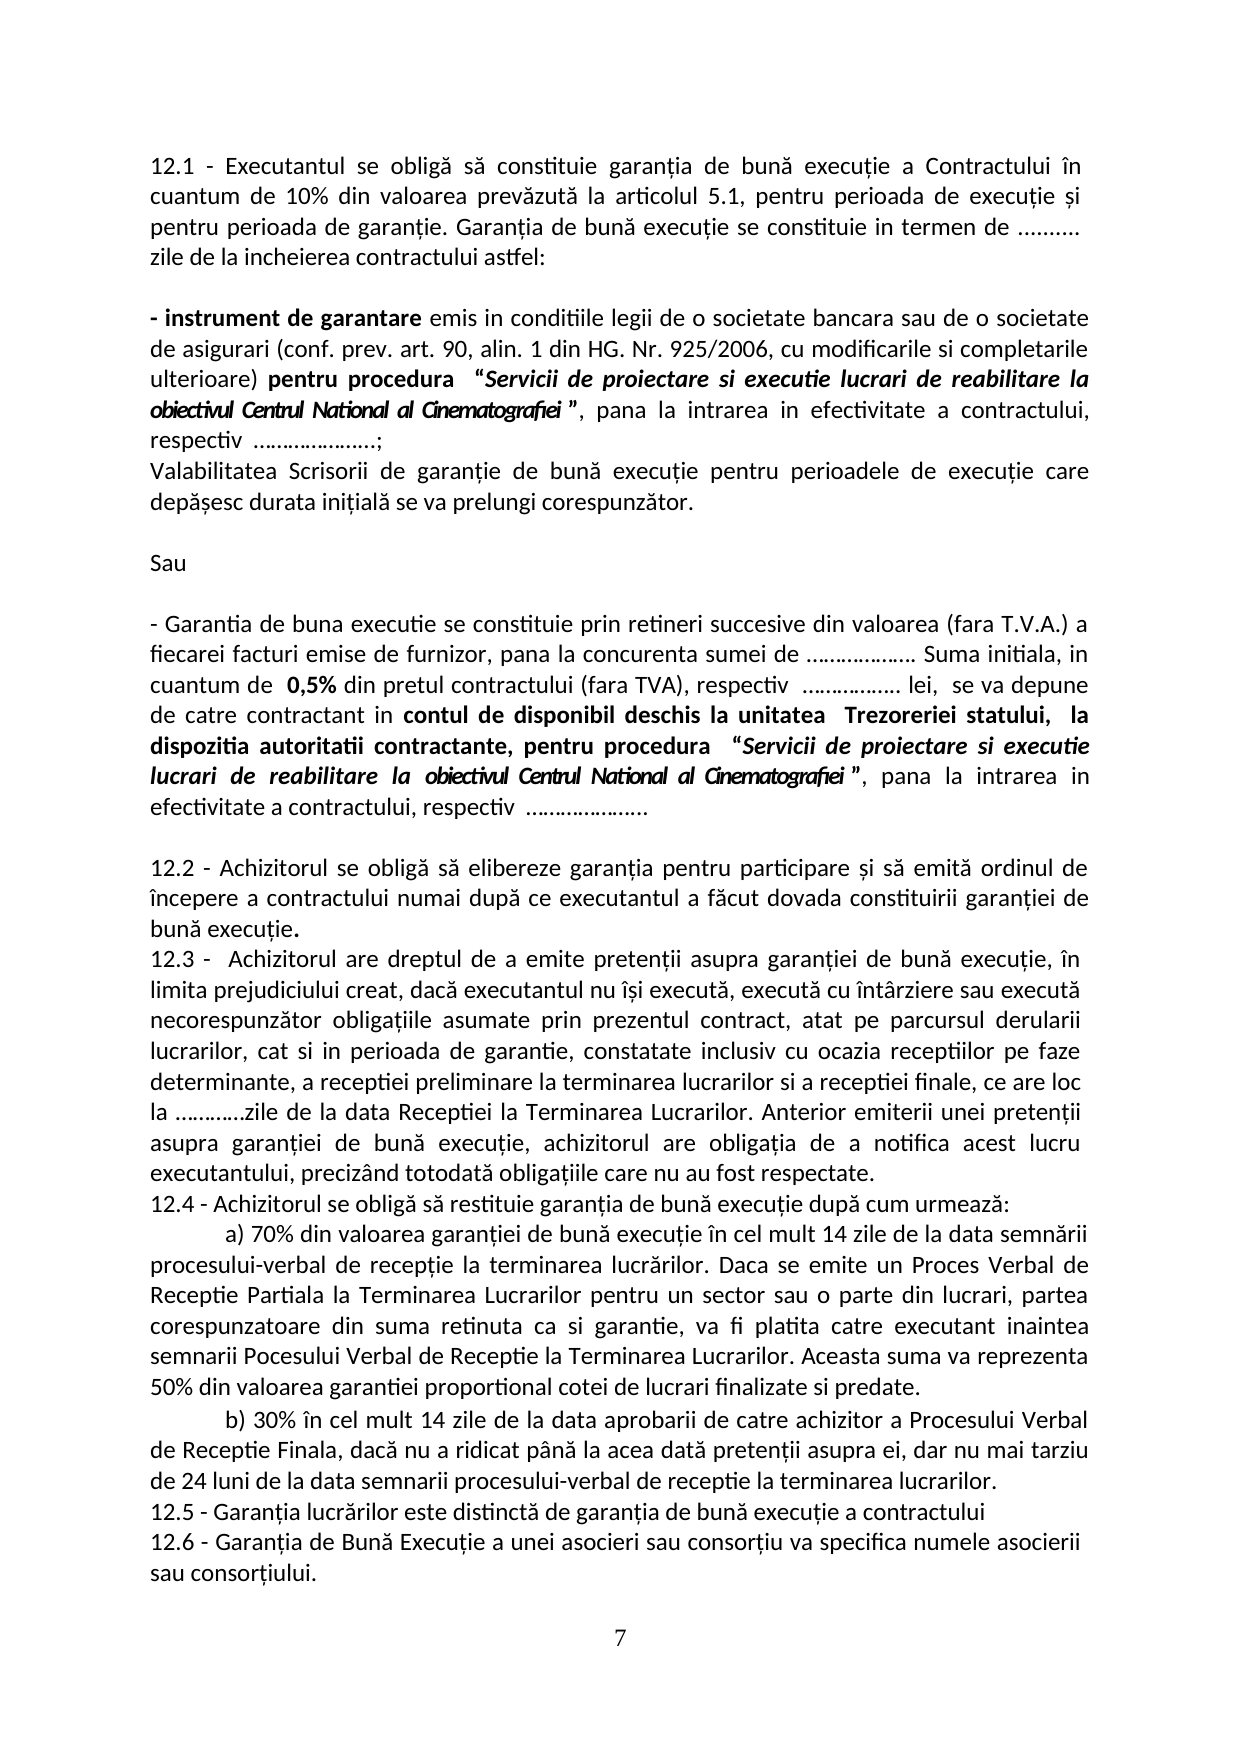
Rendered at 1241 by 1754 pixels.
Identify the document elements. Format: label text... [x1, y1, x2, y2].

text 12.5 - Garanţia lucrărilor este distinctă de garanţia de bună execuţie a contractului [150, 1496, 1083, 1526]
text b) 30% în cel mult 14 zile de la data aprobarii de catre achizitor a Procesului Verbal de Receptie Finala, dacă nu a ridicat până la acea dată pretenţii asupra ei, dar nu mai tarziu de 24 luni de la data semnarii procesului-verbal de receptie la terminarea lucrarilor. [150, 1404, 1090, 1496]
text 12.2 - Achizitorul se obligă să elibereze garanţia pentru participare şi să emită ordinul de începere a contractului numai după ce executantul a făcut dovada constituirii garanţiei de bună execuţie. [150, 852, 1090, 943]
text Valabilitatea Scrisorii de garanţie de bună execuţie pentru perioadele de execuţie care depăşesc durata iniţială se va prelungi corespunzător. [150, 455, 1090, 516]
text 12.6 - Garanţia de Bună Execuţie a unei asocieri sau consorţiu va specifica numele asocierii sau consorţiului. [150, 1526, 1083, 1587]
text - instrument de garantare emis in conditiile legii de o societate bancara sau de o societate de asigurari (conf. prev. art. 90, alin. 1 din HG. Nr. 925/2006, cu modificarile si completarile ulterioare) pentru procedura “Servicii de proiectare si executie lucrari de reabilitare la obiectivul Centrul National al Cinematografiei ”, pana la intrarea in efectivitate a contractului, respectiv ………………...; [150, 303, 1090, 455]
text a) 70% din valoarea garanţiei de bună execuţie în cel mult 14 zile de la data semnării procesului-verbal de recepţie la terminarea lucrărilor. Daca se emite un Proces Verbal de Receptie Partiala la Terminarea Lucrarilor pentru un sector sau o parte din lucrari, partea corespunzatoare din suma retinuta ca si garantie, va fi platita catre executant inaintea semnarii Pocesului Verbal de Receptie la Terminarea Lucrarilor. Aceasta suma va reprezenta 50% din valoarea garantiei proportional cotei de lucrari finalizate si predate. [150, 1218, 1090, 1401]
text Sau [150, 547, 1090, 577]
text 12.4 - Achizitorul se obligă să restituie garanţia de bună execuţie după cum urmează: [150, 1188, 1090, 1218]
text 12.3 - Achizitorul are dreptul de a emite pretenţii asupra garanţiei de bună execuţie, în limita prejudiciului creat, dacă executantul nu îşi execută, execută cu întârziere sau execută necorespunzător obligaţiile asumate prin prezentul contract, atat pe parcursul derularii lucrarilor, cat si in perioada de garantie, constatate inclusiv cu ocazia receptiilor pe faze determinante, a receptiei preliminare la terminarea lucrarilor si a receptiei finale, ce are loc la …………zile de la data Receptiei la Terminarea Lucrarilor. Anterior emiterii unei pretenţii asupra garanţiei de bună execuţie, achizitorul are obligaţia de a notifica acest lucru executantului, precizând totodată obligaţiile care nu au fost respectate. [150, 943, 1083, 1188]
text 12.1 - Executantul se obligă să constituie garanţia de bună execuţie a Contractului în cuantum de 10% din valoarea prevăzută la articolul 5.1, pentru perioada de execuţie şi pentru perioada de garanţie. Garanţia de bună execuţie se constituie in termen de .......... zile de la incheierea contractului astfel: [150, 150, 1083, 272]
text - Garantia de buna executie se constituie prin retineri succesive din valoarea (fara T.V.A.) a fiecarei facturi emise de furnizor, pana la concurenta sumei de ………………. Suma initiala, in cuantum de 0,5% din pretul contractului (fara TVA), respectiv …………….. lei, se va depune de catre contractant in contul de disponibil deschis la unitatea Trezoreriei statului, la dispozitia autoritatii contractante, pentru procedura “Servicii de proiectare si executie lucrari de reabilitare la obiectivul Centrul National al Cinematografiei ”, pana la intrarea in efectivitate a contractului, respectiv ………………... [150, 608, 1090, 821]
